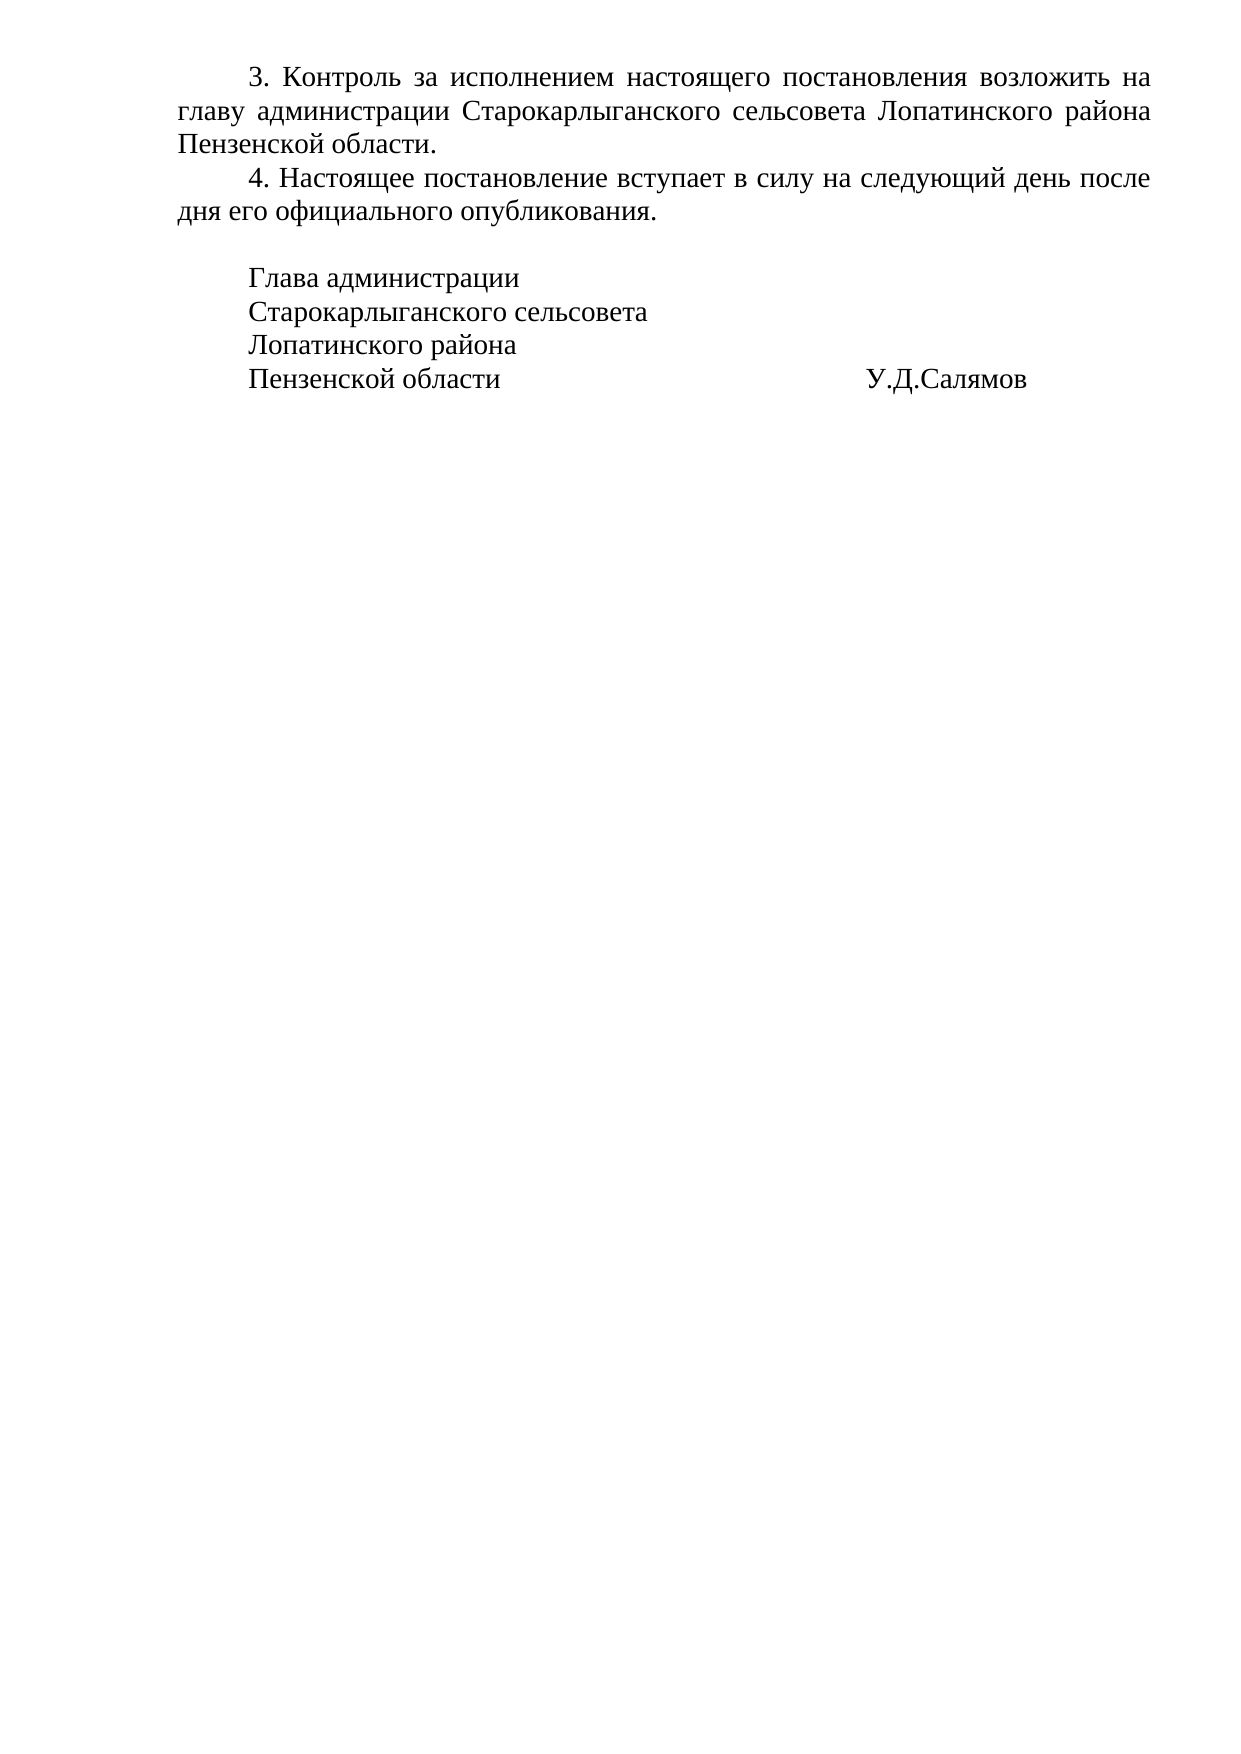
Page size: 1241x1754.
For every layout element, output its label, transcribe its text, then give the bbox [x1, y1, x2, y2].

text Старокарлыганского сельсовета [177, 294, 1152, 327]
text Глава администрации [177, 260, 1152, 294]
text Лопатинского района [177, 327, 1152, 361]
text 4. Настоящее постановление вступает в силу на следующий день после дня его официального опубликования. [177, 160, 1152, 227]
text Пензенской области У.Д.Салямов [177, 361, 1152, 394]
text 3. Контроль за исполнением настоящего постановления возложить на главу администрации Старокарлыганского сельсовета Лопатинского района Пензенской области. [177, 59, 1152, 160]
